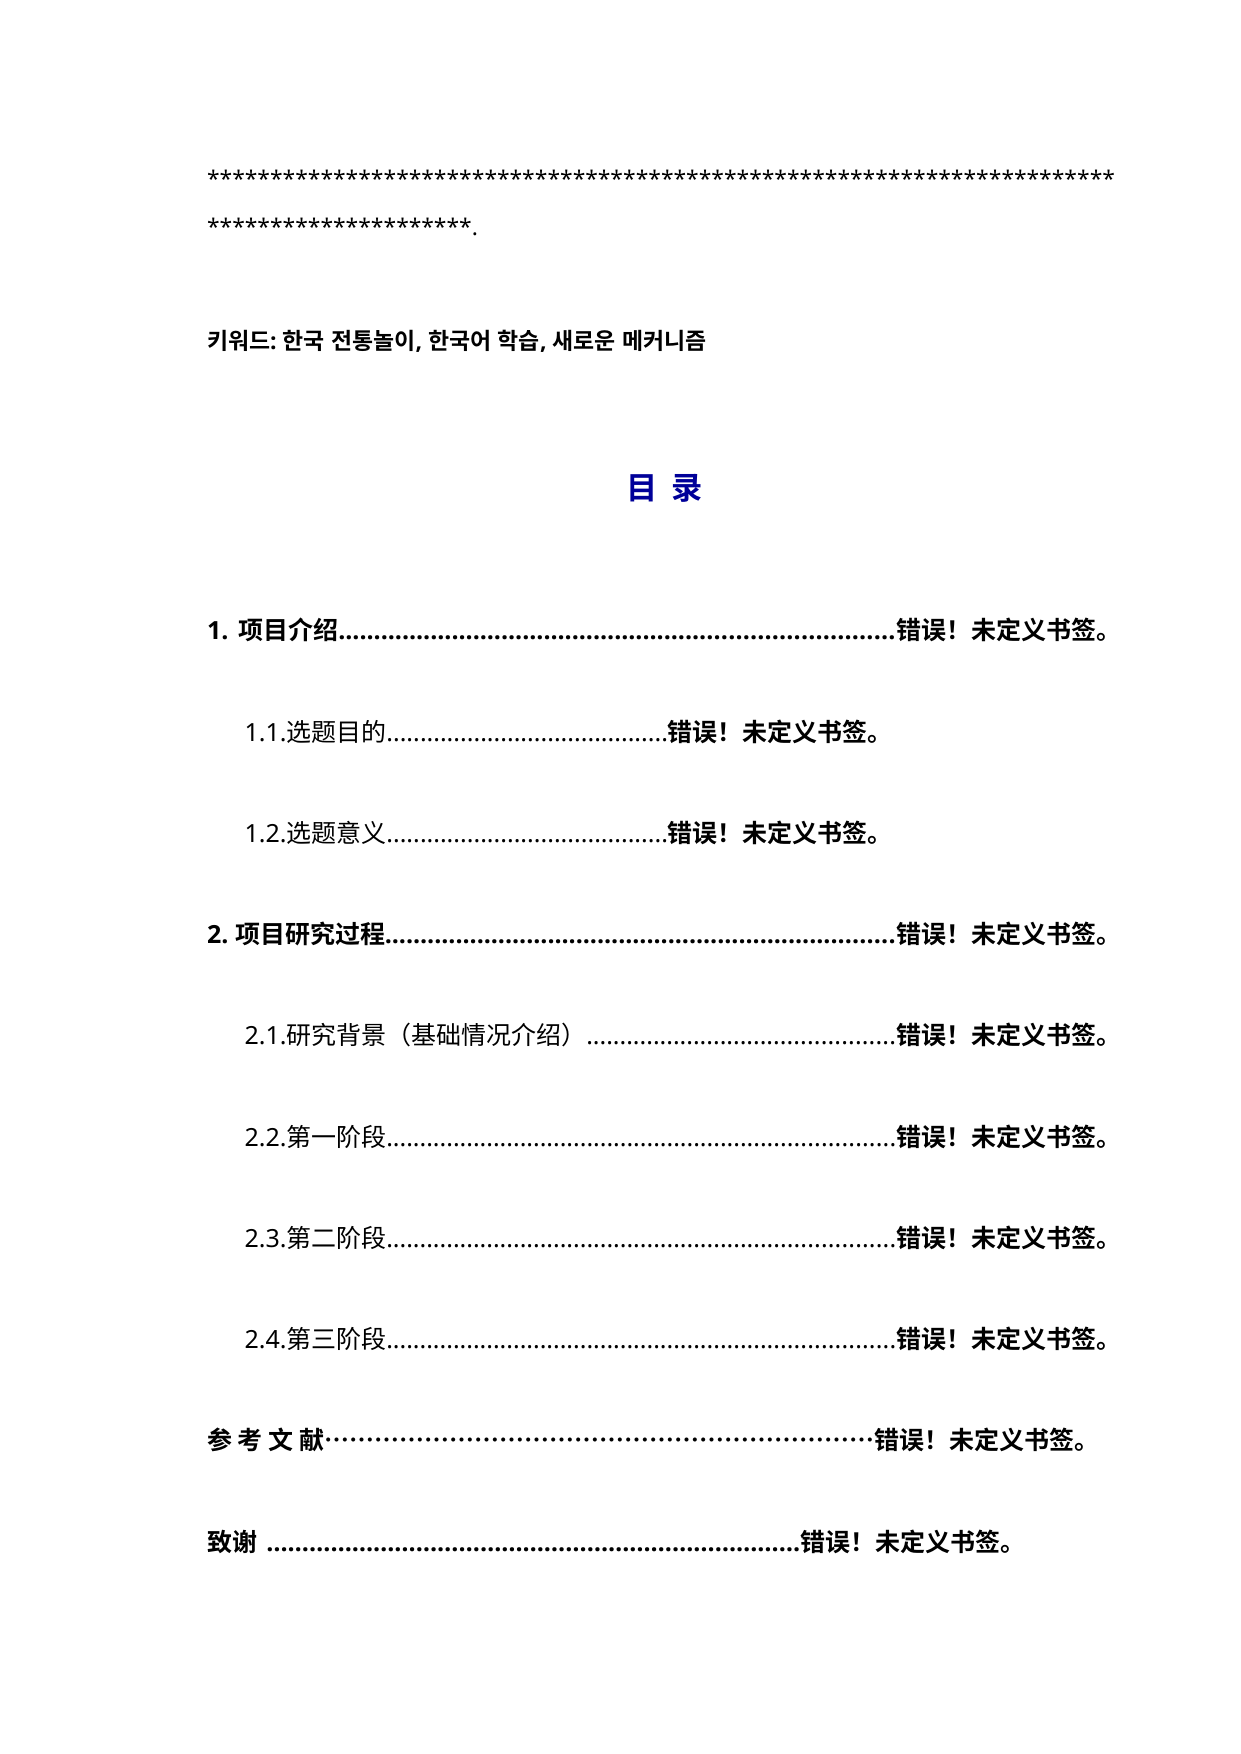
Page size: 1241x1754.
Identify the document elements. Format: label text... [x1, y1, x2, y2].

text 致谢 …………………………………………………………………错误！未定义书签。 [207, 1508, 1122, 1573]
text 2.4.第三阶段 错误！未定义书签。 [207, 1305, 1122, 1370]
text 目 录 [207, 454, 1122, 519]
text 2.3.第二阶段 错误！未定义书签。 [207, 1204, 1122, 1269]
text 1.1.选题目的..........................................错误！未定义书签。 [207, 698, 1122, 763]
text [207, 162, 1122, 243]
text 1. 项目介绍 错误！未定义书签。 [207, 596, 1122, 661]
text 1.2.选题意义..........................................错误！未定义书签。 [207, 799, 1122, 864]
text 2. 项目研究过程 错误！未定义书签。 [207, 900, 1122, 965]
text 参 考 文 献…………………………………………………………错误！未定义书签。 [207, 1406, 1122, 1471]
text 2.2.第一阶段 错误！未定义书签。 [207, 1103, 1122, 1168]
text 2.1.研究背景（基础情况介绍） 错误！未定义书签。 [207, 1001, 1122, 1066]
text 키워드: 한국 전통놀이, 한국어 학습, 새로운 메커니즘 [207, 307, 1122, 372]
